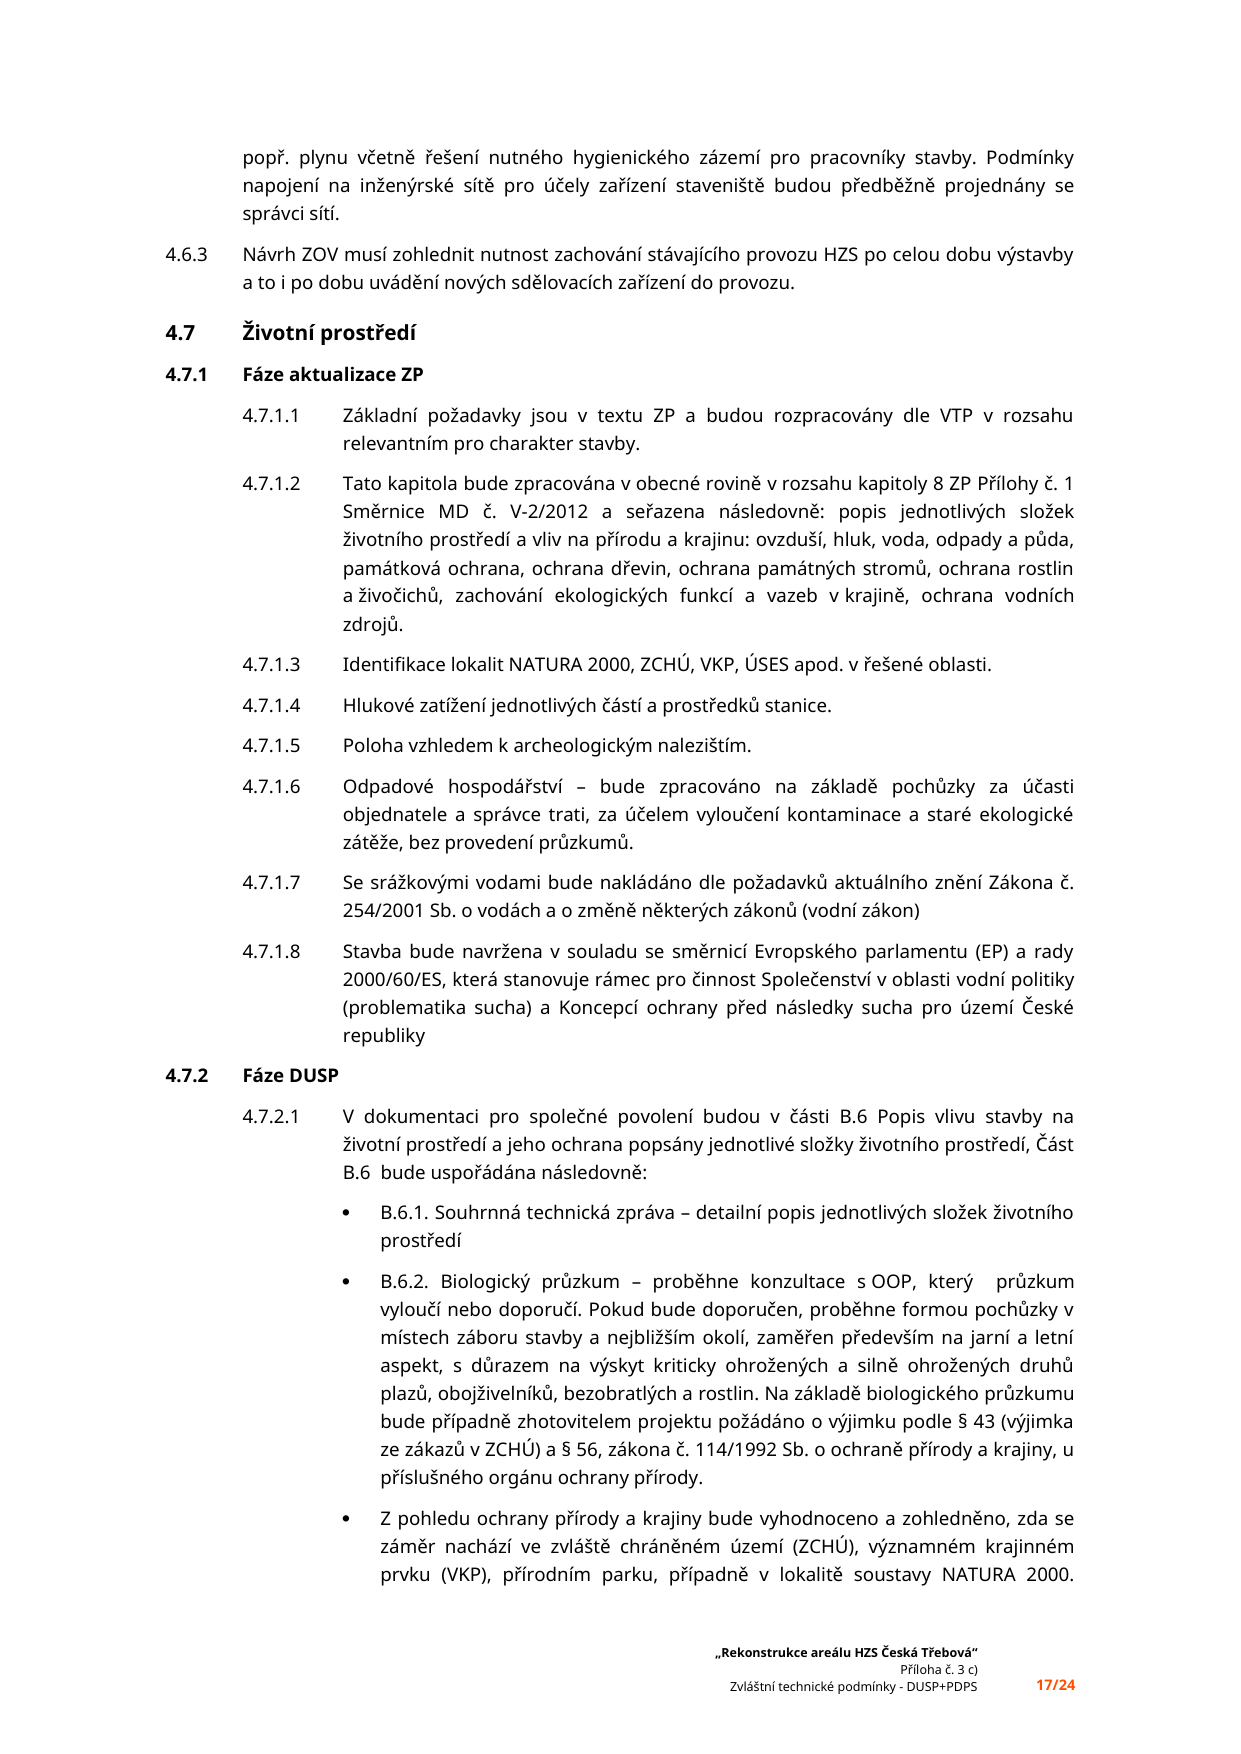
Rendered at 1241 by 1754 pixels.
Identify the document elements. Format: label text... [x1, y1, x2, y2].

list Identifikace lokalit NATURA 2000, ZCHÚ, VKP, ÚSES apod. v řešené oblasti. [242, 651, 1075, 677]
list B.6.2. Biologický průzkum – proběhne konzultace s OOP, který průzkum vyloučí nebo doporučí. Pokud bude doporučen, proběhne formou pochůzky v místech záboru stavby a nejbližším okolí, zaměřen především na jarní a letní aspekt, s důrazem na výskyt kriticky ohrožených a silně ohrožených druhů plazů, obojživelníků, bezobratlých a rostlin. Na základě biologického průzkumu bude případně zhotovitelem projektu požádáno o výjimku podle § 43 (výjimka ze zákazů v ZCHÚ) a § 56, zákona č. 114/1992 Sb. o ochraně přírody a krajiny, u příslušného orgánu ochrany přírody. [343, 1268, 1075, 1490]
list Fáze aktualizace ZP [165, 362, 1075, 387]
list Životní prostředí [165, 318, 1075, 346]
list Fáze DUSP [165, 1063, 1075, 1088]
text V dokumentaci pro společné povolení budou v části B.6 Popis vlivu stavby na životní prostředí a jeho ochrana popsány jednotlivé složky životního prostředí, Část B.6 bude uspořádána následovně: [242, 1103, 1075, 1185]
list Tato kapitola bude zpracována v obecné rovině v rozsahu kapitoly 8 ZP Přílohy č. 1 Směrnice MD č. V-2/2012 a seřazena následovně: popis jednotlivých složek životního prostředí a vliv na přírodu a krajinu: ovzduší, hluk, voda, odpady a půda, památková ochrana, ochrana dřevin, ochrana památných stromů, ochrana rostlin a živočichů, zachování ekologických funkcí a vazeb v krajině, ochrana vodních zdrojů. [242, 471, 1075, 636]
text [165, 144, 1075, 226]
list Poloha vzhledem k archeologickým nalezištím. [242, 732, 1075, 758]
text Návrh ZOV musí zohlednit nutnost zachování stávajícího provozu HZS po celou dobu výstavby a to i po dobu uvádění nových sdělovacích zařízení do provozu. [165, 241, 1075, 294]
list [343, 1505, 1075, 1586]
list Odpadové hospodářství – bude zpracováno na základě pochůzky za účasti objednatele a správce trati, za účelem vyloučení kontaminace a staré ekologické zátěže, bez provedení průzkumů. [242, 773, 1075, 854]
text Základní požadavky jsou v textu ZP a budou rozpracovány dle VTP v rozsahu relevantním pro charakter stavby. [242, 402, 1075, 456]
text Stavba bude navržena v souladu se směrnicí Evropského parlamentu (EP) a rady 2000/60/ES, která stanovuje rámec pro činnost Společenství v oblasti vodní politiky (problematika sucha) a Koncepcí ochrany před následky sucha pro území České republiky [242, 938, 1075, 1048]
list B.6.1. Souhrnná technická zpráva – detailní popis jednotlivých složek životního prostředí [343, 1200, 1075, 1253]
list Hlukové zatížení jednotlivých částí a prostředků stanice. [242, 692, 1075, 717]
list Se srážkovými vodami bude nakládáno dle požadavků aktuálního znění Zákona č. 254/2001 Sb. o vodách a o změně některých zákonů (vodní zákon) [242, 869, 1075, 923]
